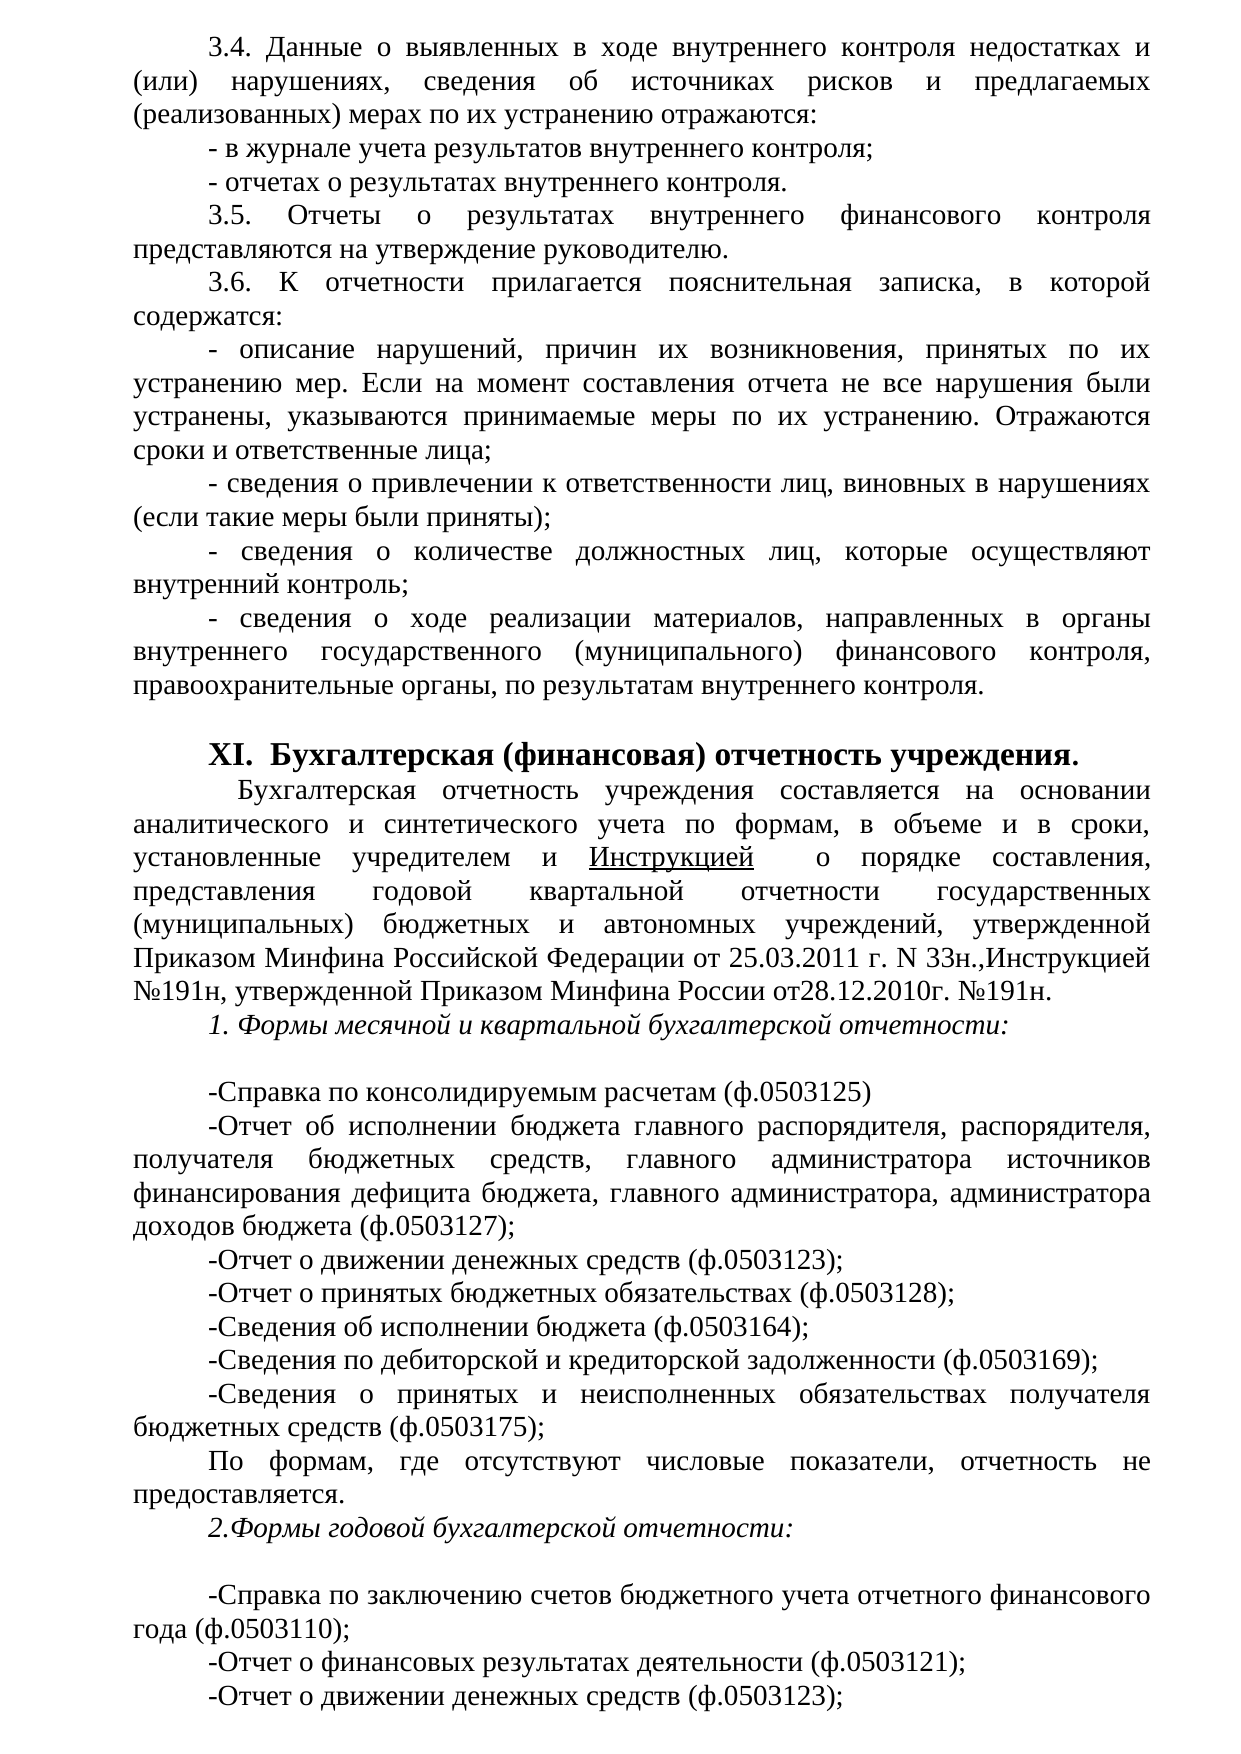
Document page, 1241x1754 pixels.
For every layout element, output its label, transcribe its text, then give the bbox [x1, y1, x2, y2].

text - сведения о ходе реализации материалов, направленных в органы внутреннего государственного (муниципального) финансового контроля, правоохранительные органы, по результатам внутреннего контроля. [133, 600, 1152, 700]
text -Справка по заключению счетов бюджетного учета отчетного финансового года (ф.0503110); [133, 1577, 1152, 1644]
text -Отчет о движении денежных средств (ф.0503123); [133, 1678, 1152, 1711]
text - сведения о количестве должностных лиц, которые осуществляют внутренний контроль; [133, 533, 1152, 600]
text По формам, где отсутствуют числовые показатели, отчетность не предоставляется. [133, 1443, 1152, 1510]
text -Отчет о финансовых результатах деятельности (ф.0503121); [133, 1644, 1152, 1678]
text -Отчет о движении денежных средств (ф.0503123); [133, 1242, 1152, 1275]
text 3.5. Отчеты о результатах внутреннего финансового контроля представляются на утверждение руководителю. [133, 197, 1152, 264]
text - описание нарушений, причин их возникновения, принятых по их устранению мер. Если на момент составления отчета не все нарушения были устранены, указываются принимаемые меры по их устранению. Отражаются сроки и ответственные лица; [133, 331, 1152, 466]
text - в журнале учета результатов внутреннего контроля; [133, 130, 1152, 164]
text -Сведения об исполнении бюджета (ф.0503164); [133, 1309, 1152, 1342]
text -Отчет о принятых бюджетных обязательствах (ф.0503128); [133, 1275, 1152, 1309]
text 3.4. Данные о выявленных в ходе внутреннего контроля недостатках и (или) нарушениях, сведения об источниках рисков и предлагаемых (реализованных) мерах по их устранению отражаются: [133, 29, 1152, 130]
text -Сведения по дебиторской и кредиторской задолженности (ф.0503169); [133, 1342, 1152, 1376]
text 2.Формы годовой бухгалтерской отчетности: [133, 1510, 1152, 1544]
text - отчетах о результатах внутреннего контроля. [133, 164, 1152, 197]
text -Справка по консолидируемым расчетам (ф.0503125) [133, 1074, 1152, 1108]
text 1. Формы месячной и квартальной бухгалтерской отчетности: [133, 1007, 1152, 1041]
text - сведения о привлечении к ответственности лиц, виновных в нарушениях (если такие меры были приняты); [133, 466, 1152, 533]
text -Сведения о принятых и неисполненных обязательствах получателя бюджетных средств (ф.0503175); [133, 1376, 1152, 1443]
text 3.6. К отчетности прилагается пояснительная записка, в которой содержатся: [133, 264, 1152, 331]
text Бухгалтерская отчетность учреждения составляется на основании аналитического и синтетического учета по формам, в объеме и в сроки, установленные учредителем и Инструкцией о порядке составления, представления годовой квартальной отчетности государственных (муниципальных) бюджетных и автономных учреждений, утвержденной Приказом Минфина Российской Федерации от 25.03.2011 г. N 33н.,Инструкцией №191н, утвержденной Приказом Минфина России от28.12.2010г. №191н. [133, 772, 1152, 1007]
text XI. Бухгалтерская (финансовая) отчетность учреждения. [133, 734, 1152, 772]
